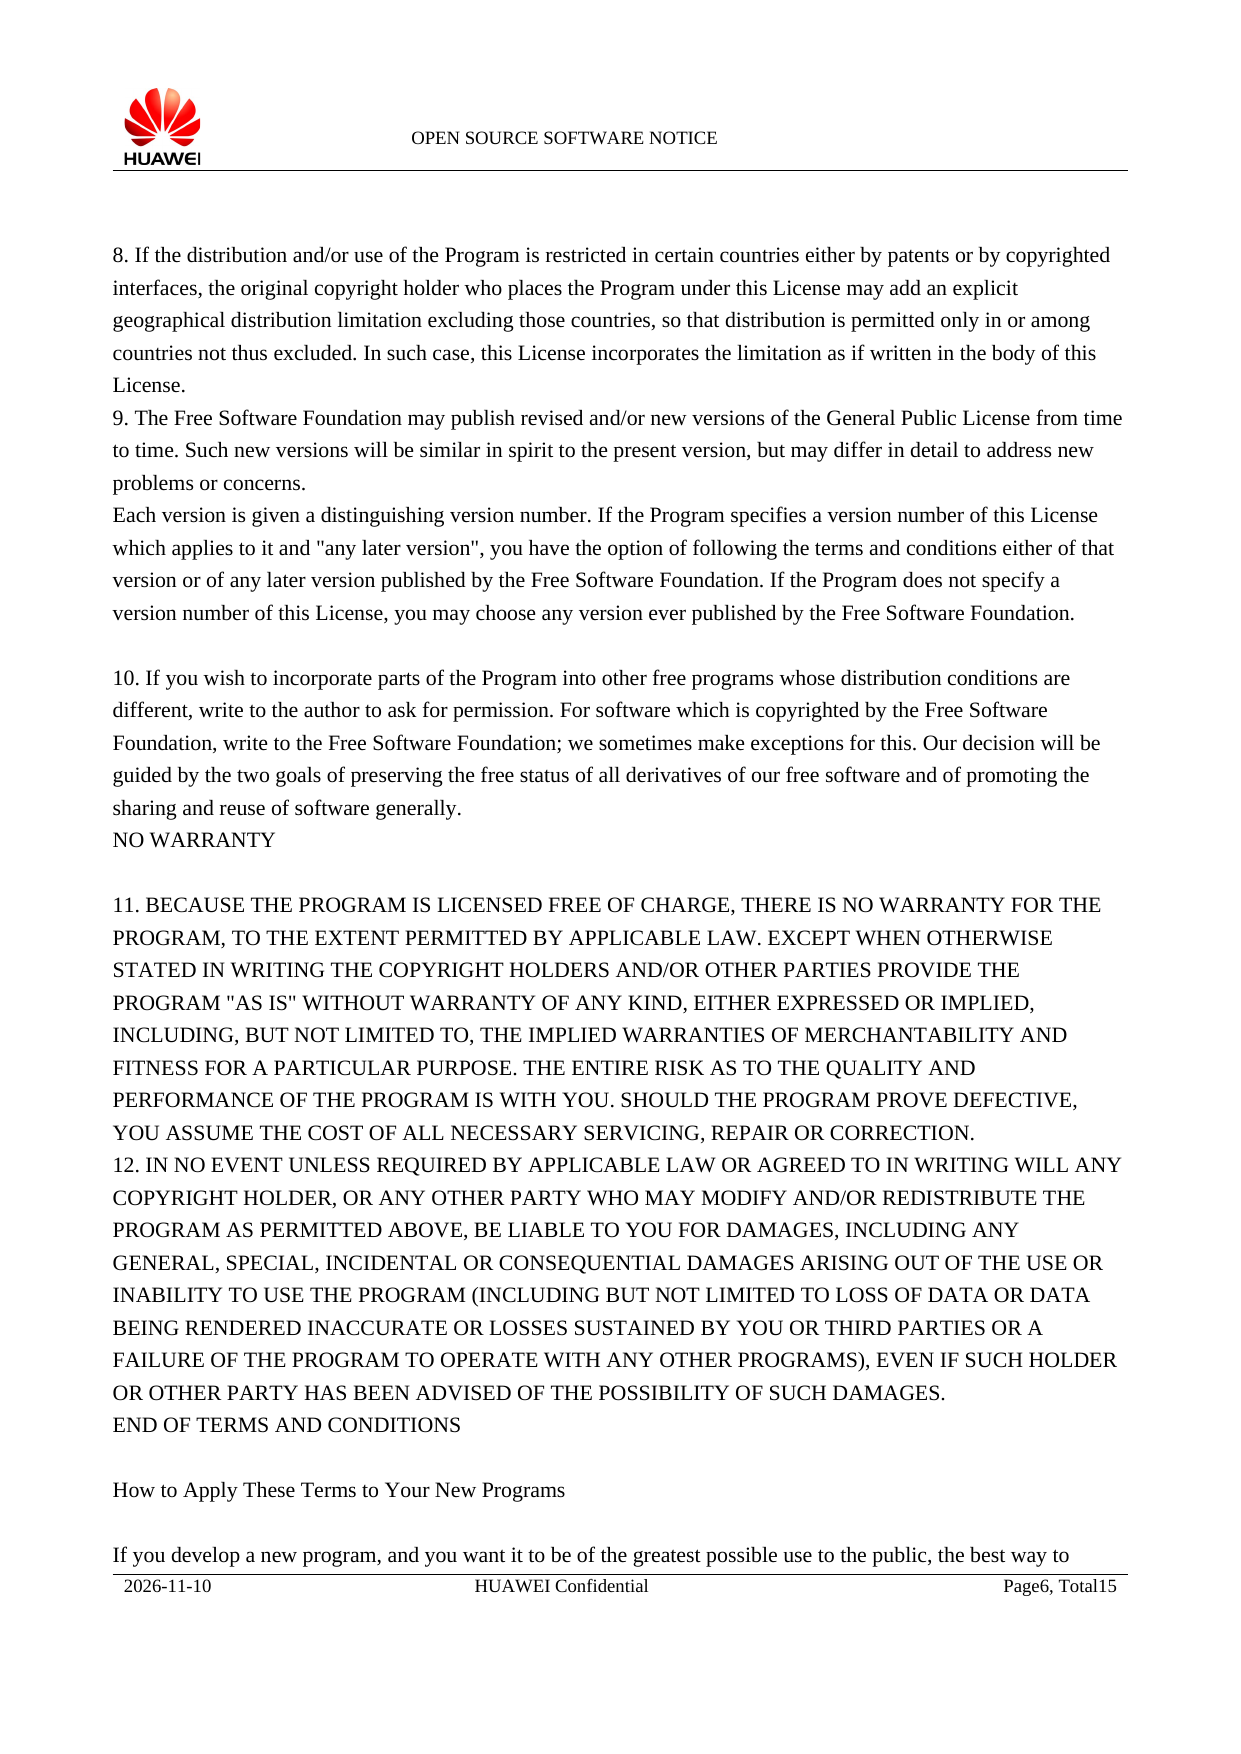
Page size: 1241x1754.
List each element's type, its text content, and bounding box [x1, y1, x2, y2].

picture [124, 88, 201, 165]
